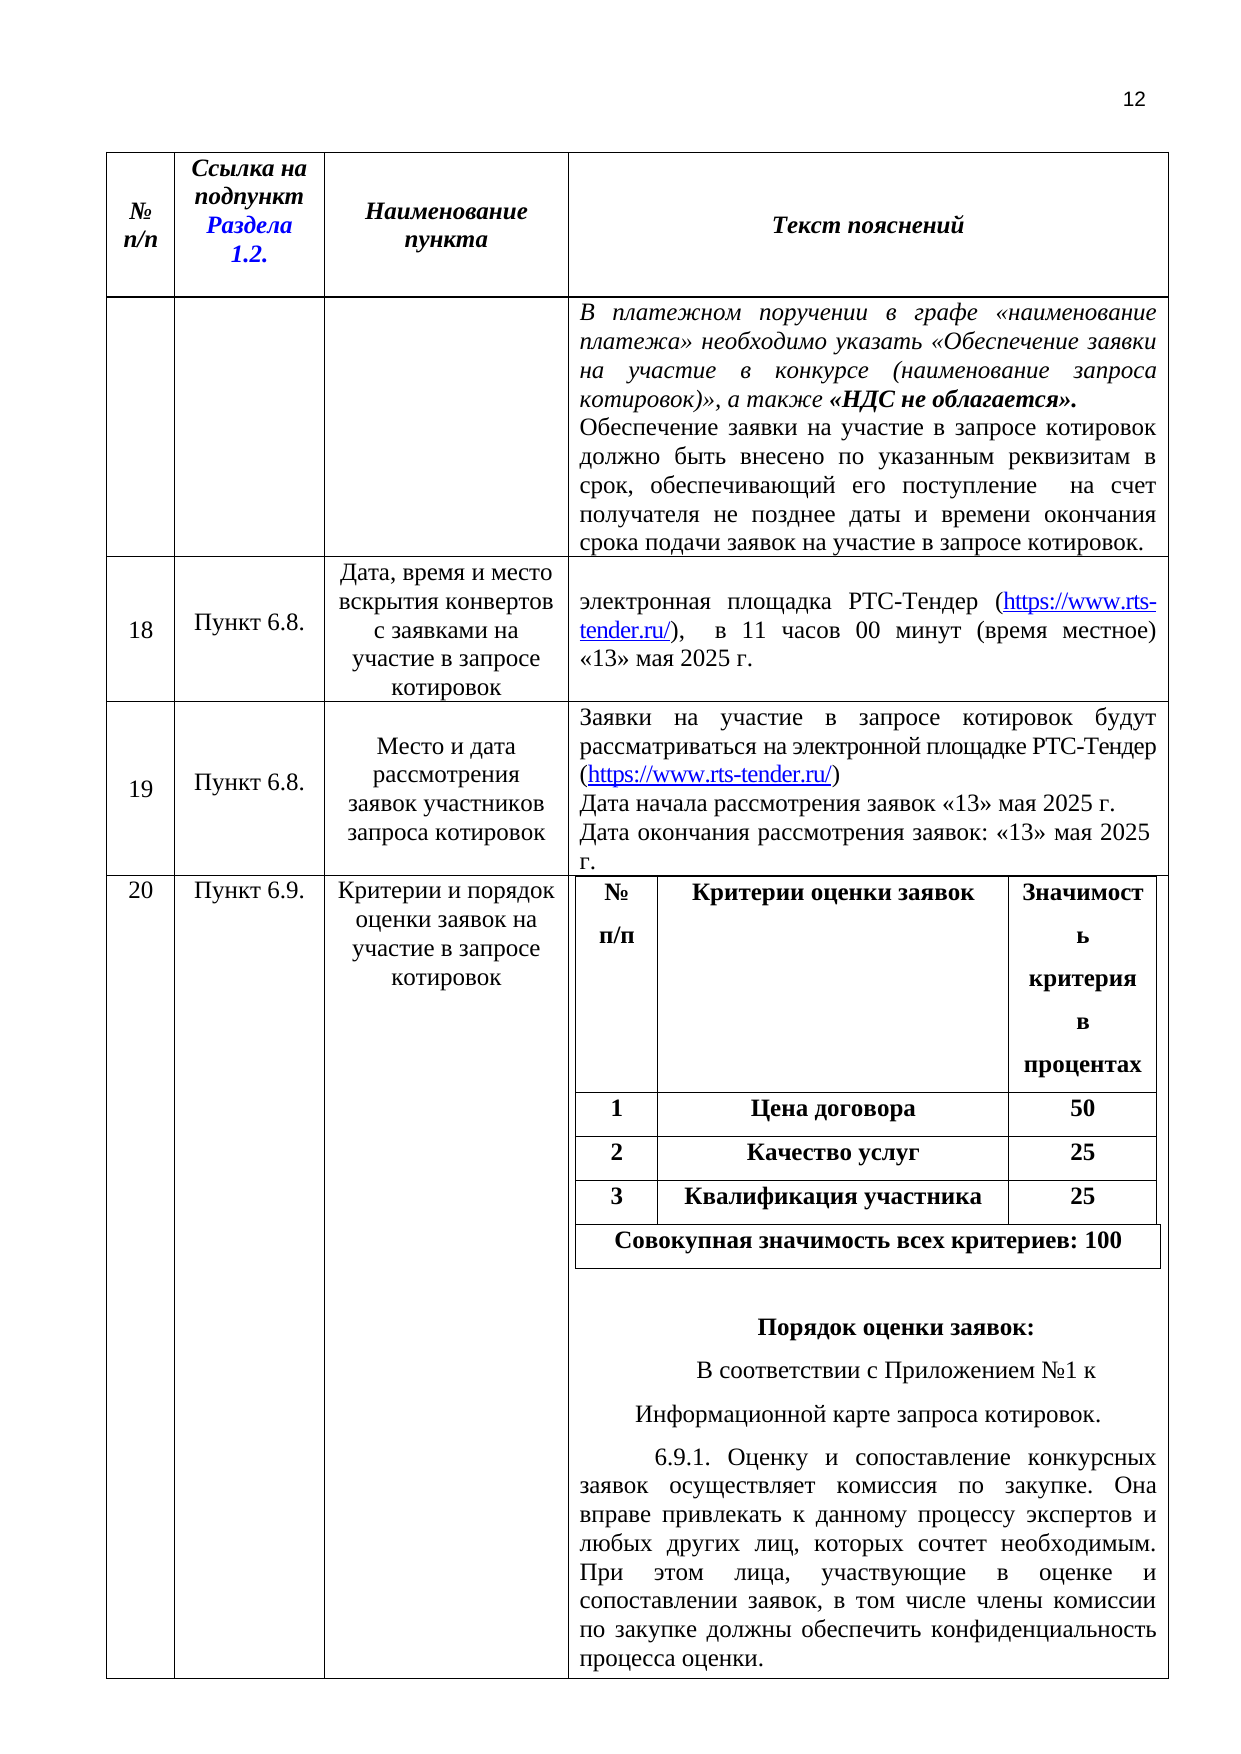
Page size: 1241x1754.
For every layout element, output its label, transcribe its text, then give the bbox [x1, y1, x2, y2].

table_cell Дата, время и место вскрытия конвертов с заявками на участие в запросе котировок [325, 557, 568, 701]
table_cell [569, 298, 1168, 556]
table_cell 20 [107, 876, 174, 1678]
table_cell 19 [107, 702, 174, 874]
table_cell Пункт 6.8. [175, 702, 324, 874]
table_header № п/п [107, 153, 174, 296]
table_header Ссылка на подпункт Раздела 1.2. [175, 153, 324, 296]
table_cell Пункт 6.9. [175, 876, 324, 1678]
table_cell электронная площадка РТС-Тендер (https://www.rts-tender.ru/), в 11 часов 00 минут (время местное) «13» мая 2025 г. [569, 557, 1168, 701]
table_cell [325, 298, 568, 556]
table_header Текст пояснений [569, 153, 1168, 296]
table_cell Заявки на участие в запросе котировок будут рассматриваться на электронной площадке РТС-Тендер (https://www.rts-tender.ru/) Дата начала рассмотрения заявок «13» мая 2025 г. Дата окончания рассмотрения заявок: «13» мая 2025 г. [569, 702, 1168, 874]
table_cell 18 [107, 557, 174, 701]
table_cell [569, 876, 1168, 1678]
table_cell Пункт 6.8. [175, 557, 324, 701]
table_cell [325, 876, 568, 1678]
table_cell Место и дата рассмотрения заявок участников запроса котировок [325, 702, 568, 874]
table_header Наименование пункта [325, 153, 568, 296]
